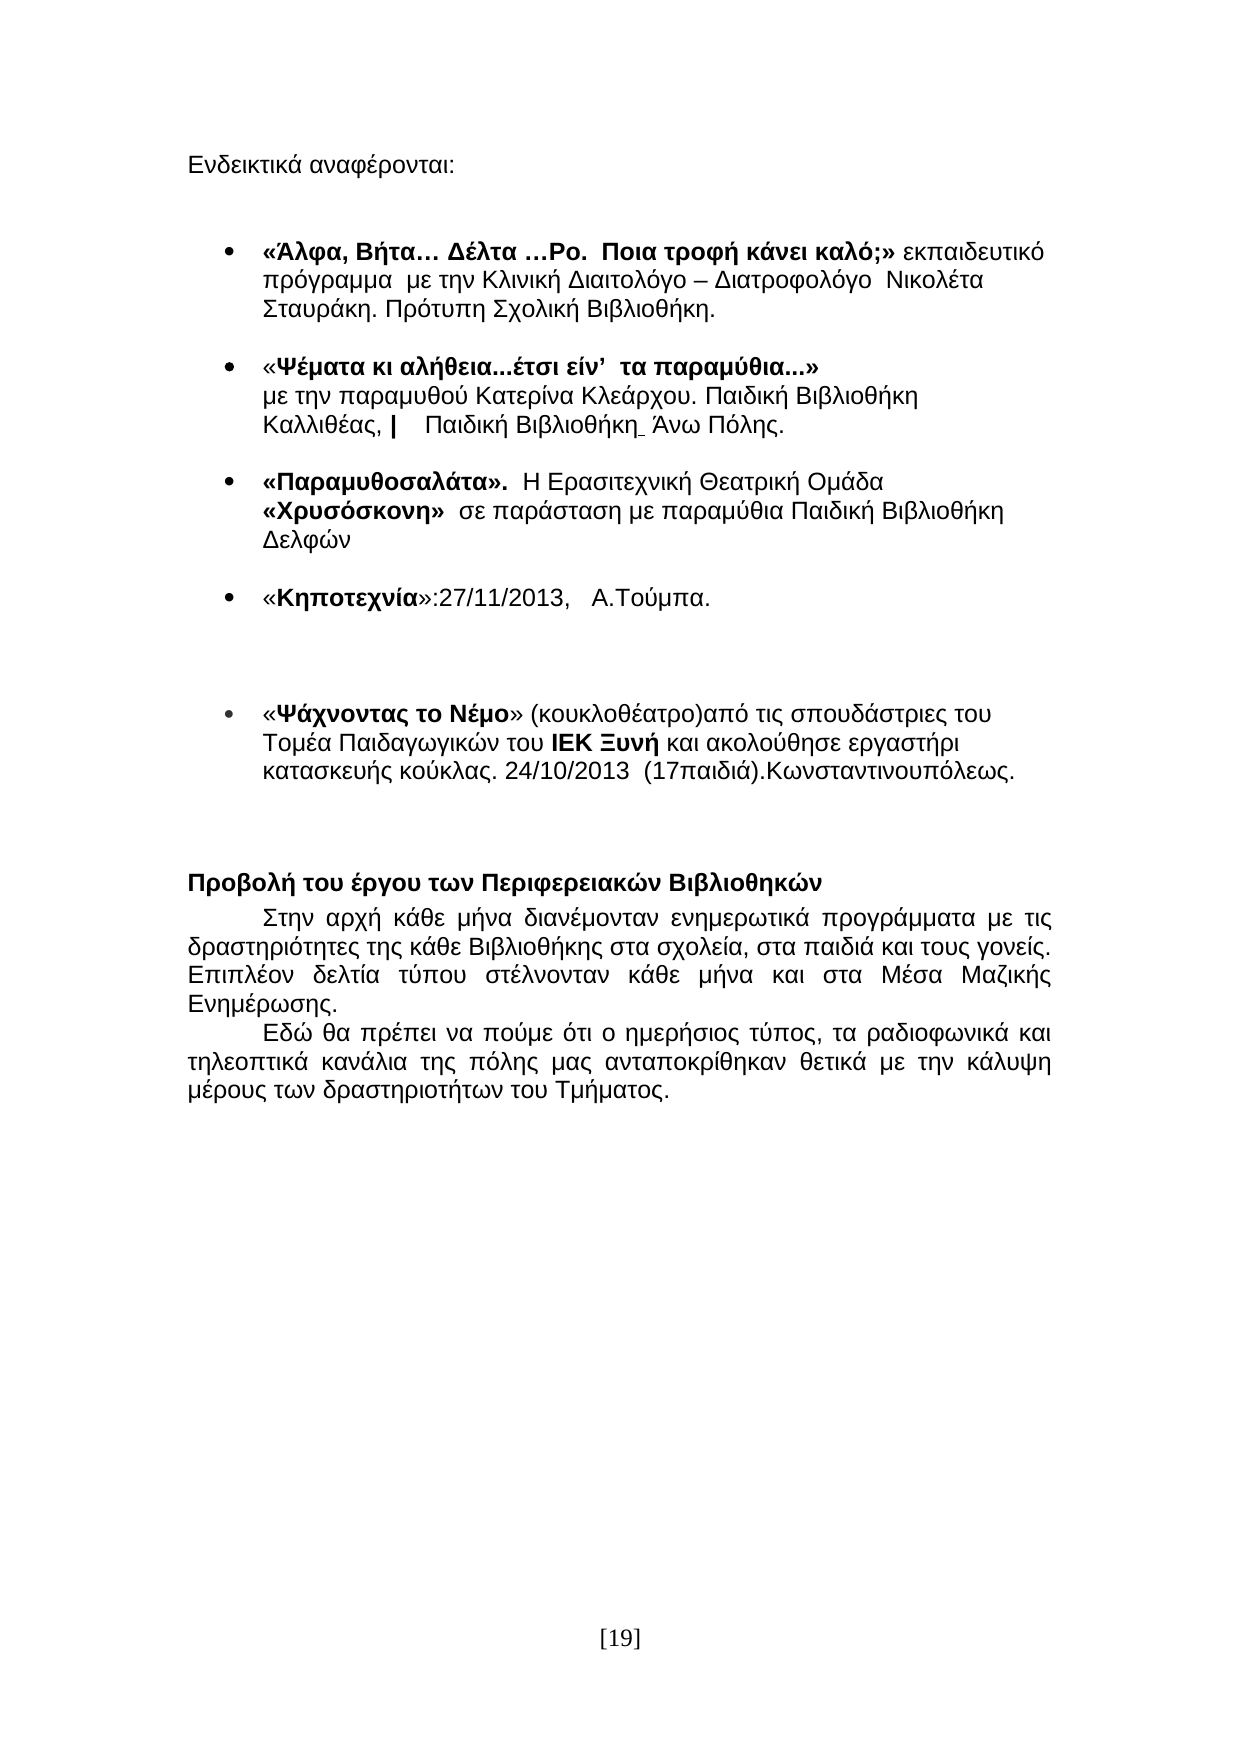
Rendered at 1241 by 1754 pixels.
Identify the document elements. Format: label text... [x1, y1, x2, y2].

list «Άλφα, Βήτα… Δέλτα …Ρο. Ποια τροφή κάνει καλό;» εκπαιδευτικό πρόγραμμα με την Κλινική Διαιτολόγο – Διατροφολόγο Νικολέτα Σταυράκη. Πρότυπη Σχολική Βιβλιοθήκη. [225, 237, 1053, 323]
list «Παραμυθοσαλάτα». Η Ερασιτεχνική Θεατρική Ομάδα «Χρυσόσκονη» σε παράσταση με παραμύθια Παιδική Βιβλιοθήκη Δελφών [225, 467, 1053, 554]
subtitle Προβολή του έργου των Περιφερειακών Βιβλιοθηκών [187, 868, 1053, 897]
text Εδώ θα πρέπει να πούμε ότι ο ημερήσιος τύπος, τα ραδιοφωνικά και τηλεοπτικά κανάλια της πόλης μας ανταποκρίθηκαν θετικά με την κάλυψη μέρους των δραστηριοτήτων του Τμήματος. [187, 1018, 1053, 1104]
text Στην αρχή κάθε μήνα διανέμονταν ενημερωτικά προγράμματα με τις δραστηριότητες της κάθε Βιβλιοθήκης στα σχολεία, στα παιδιά και τους γονείς. Επιπλέον δελτία τύπου στέλνονταν κάθε μήνα και στα Μέσα Μαζικής Ενημέρωσης. [187, 903, 1053, 1018]
text Ενδεικτικά αναφέρονται: [187, 150, 1053, 207]
list «Ψάχνοντας το Νέμο» (κουκλοθέατρο)από τις σπουδάστριες του Τομέα Παιδαγωγικών του ΙΕΚ Ξυνή και ακολούθησε εργαστήρι κατασκευής κούκλας. 24/10/2013 (17παιδιά).Κωνσταντινουπόλεως. [225, 699, 1053, 785]
list «Ψέματα κι αλήθεια...έτσι είν’ τα παραμύθια...» με την παραμυθού Κατερίνα Κλεάρχου. Παιδική Βιβλιοθήκη Καλλιθέας, | Παιδική Βιβλιοθήκη Άνω Πόλης. [225, 352, 1053, 467]
list «Κηποτεχνία»:27/11/2013, Α.Τούμπα. [225, 583, 1053, 612]
